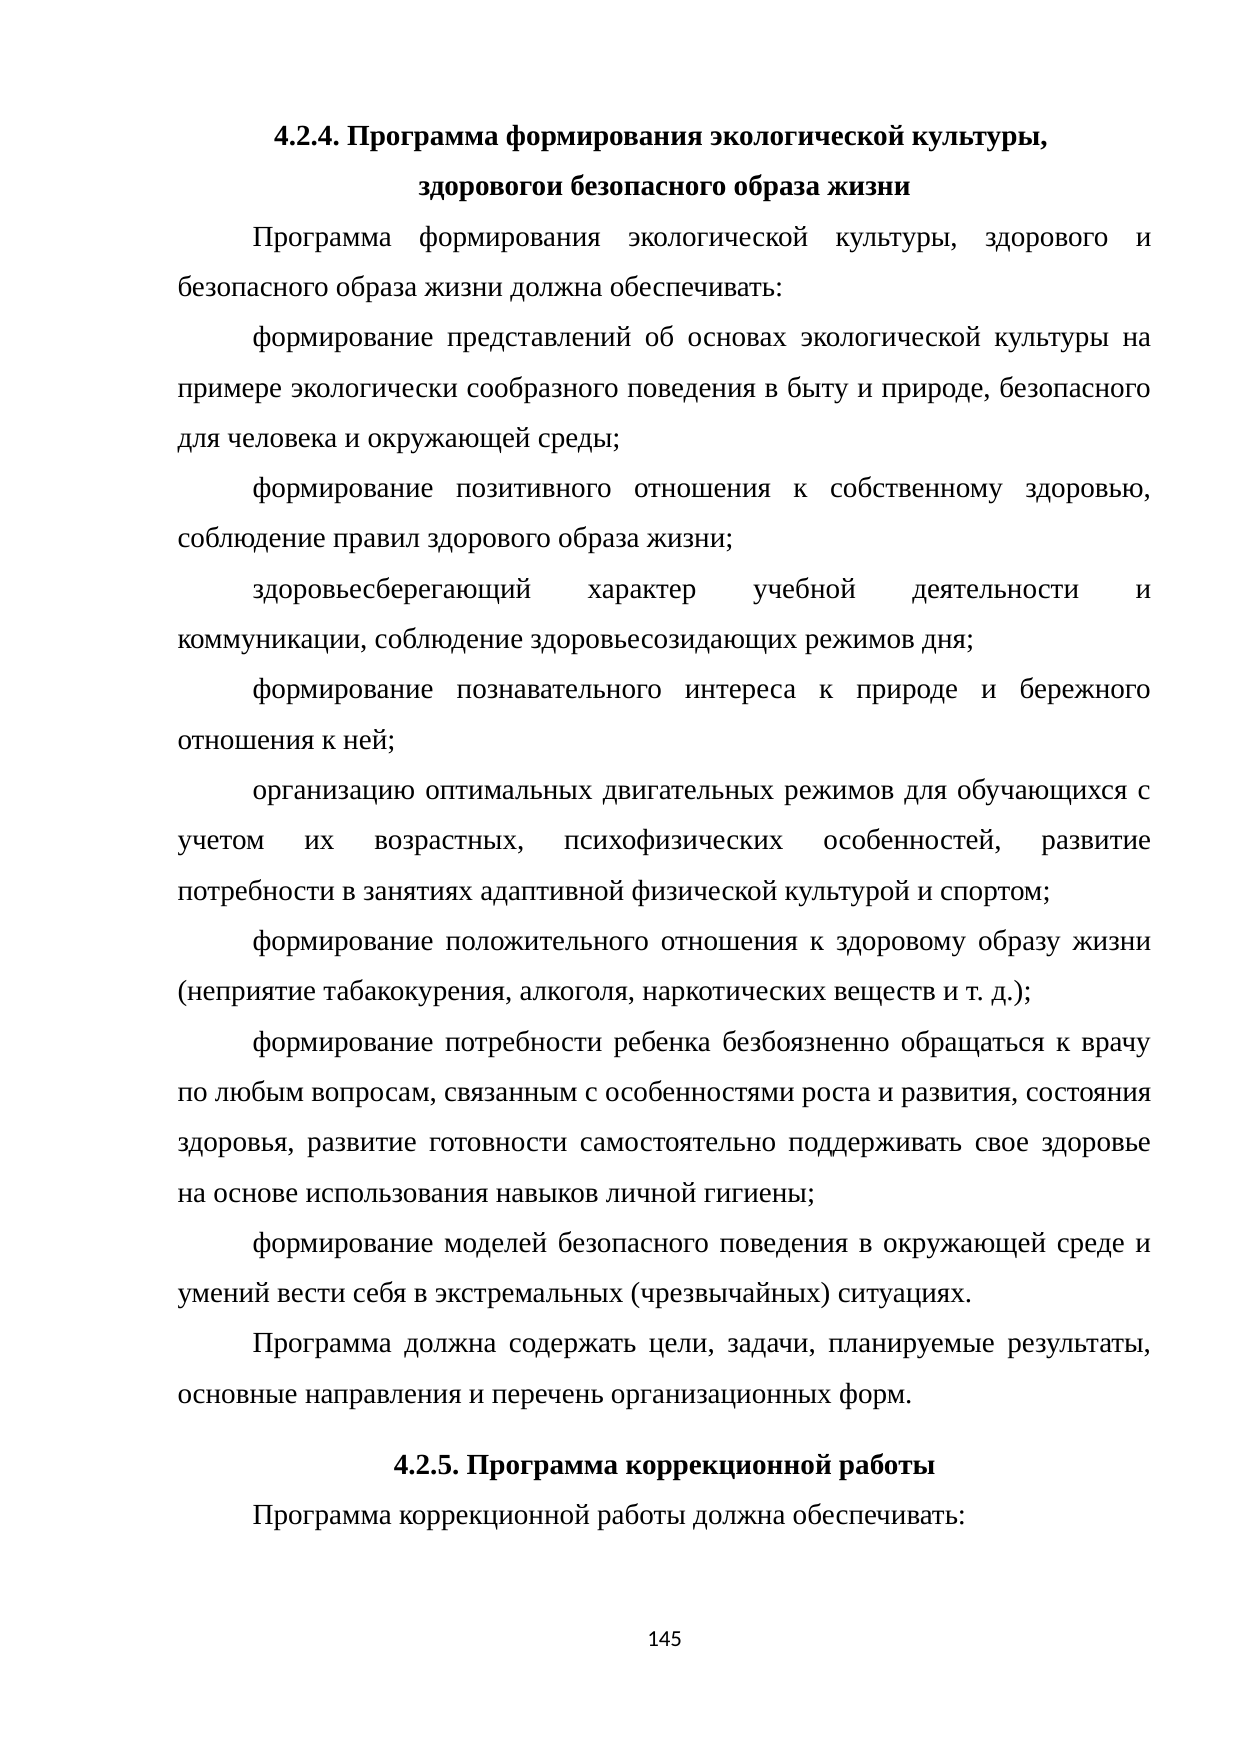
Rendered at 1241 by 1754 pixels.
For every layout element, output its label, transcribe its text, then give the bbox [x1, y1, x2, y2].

text организацию оптимальных двигательных режимов для обучающихся с учетом их возрастных, психофизических особенностей, развитие потребности в занятиях адаптивной физической культурой и спортом; [177, 772, 1152, 906]
text формирование позитивного отношения к собственному здоровью, соблюдение правил здорового образа жизни; [177, 470, 1152, 554]
subtitle 4.2.5. Программа коррекционной работы [177, 1447, 1152, 1481]
text формирование потребности ребенка безбоязненно обращаться к врачу по любым вопросам, связанным с особенностями роста и развития, состояния здоровья, развитие готовности самостоятельно поддерживать свое здоровье на основе использования навыков личной гигиены; [177, 1024, 1152, 1208]
subtitle 4.2.4. Программа формирования экологической культуры, здоровогои безопасного образа жизни [177, 118, 1152, 202]
text Программа должна содержать цели, задачи, планируемые результаты, основные направления и перечень организационных форм. [177, 1326, 1152, 1409]
text формирование представлений об основах экологической культуры на примере экологически сообразного поведения в быту и природе, безопасного для человека и окружающей среды; [177, 319, 1152, 453]
text формирование моделей безопасного поведения в окружающей среде и умений вести себя в экстремальных (чрезвычайных) ситуациях. [177, 1225, 1152, 1309]
text Программа формирования экологической культуры, здорового и безопасного образа жизни должна обеспечивать: [177, 219, 1152, 303]
text формирование познавательного интереса к природе и бережного отношения к ней; [177, 672, 1152, 755]
text здоровьесберегающий характер учебной деятельности и коммуникации, соблюдение здоровьесозидающих режимов дня; [177, 571, 1152, 655]
text Программа коррекционной работы должна обеспечивать: [177, 1497, 1152, 1531]
text формирование положительного отношения к здоровому образу жизни (неприятие табакокурения, алкоголя, наркотических веществ и т. д.); [177, 923, 1152, 1007]
